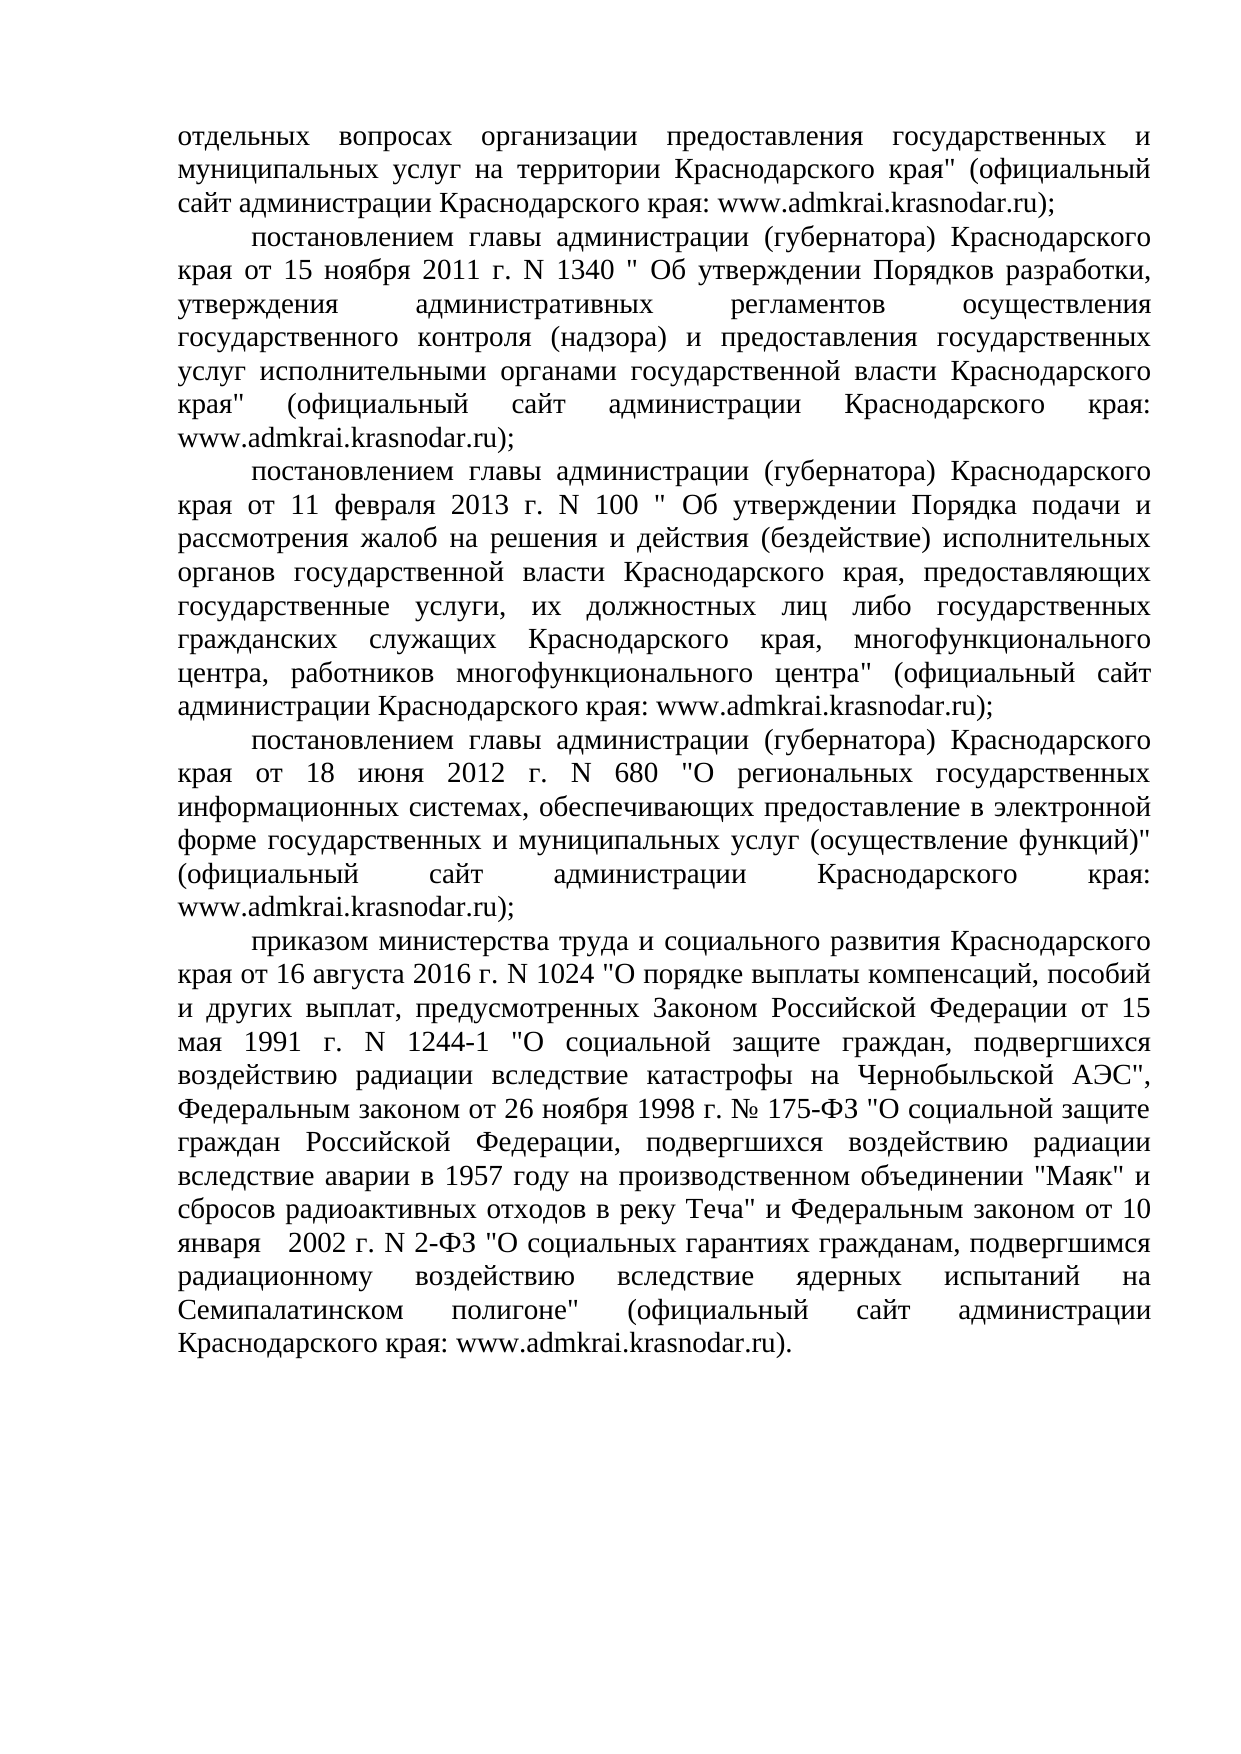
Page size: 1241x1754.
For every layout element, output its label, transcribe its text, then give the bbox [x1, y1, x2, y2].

text приказом министерства труда и социального развития Краснодарского края от 16 августа 2016 г. N 1024 "О порядке выплаты компенсаций, пособий и других выплат, предусмотренных Законом Российской Федерации от 15 мая 1991 г. N 1244-1 "О социальной защите граждан, подвергшихся воздействию радиации вследствие катастрофы на Чернобыльской АЭС", Федеральным законом от 26 ноября 1998 г. № 175-ФЗ "О социальной защите граждан Российской Федерации, подвергшихся воздействию радиации вследствие аварии в 1957 году на производственном объединении "Маяк" и сбросов радиоактивных отходов в реку Теча" и Федеральным законом от 10 января 2002 г. N 2-ФЗ "О социальных гарантиях гражданам, подвергшимся радиационному воздействию вследствие ядерных испытаний на Семипалатинском полигоне" (официальный сайт администрации Краснодарского края: www.admkrai.krasnodar.ru). [177, 923, 1152, 1359]
text постановлением главы администрации (губернатора) Краснодарского края от 18 июня 2012 г. N 680 "О региональных государственных информационных системах, обеспечивающих предоставление в электронной форме государственных и муниципальных услуг (осуществление функций)" (официальный сайт администрации Краснодарского края: www.admkrai.krasnodar.ru); [177, 722, 1152, 923]
text постановлением главы администрации (губернатора) Краснодарского края от 15 ноября 2011 г. N 1340 " Об утверждении Порядков разработки, утверждения административных регламентов осуществления государственного контроля (надзора) и предоставления государственных услуг исполнительными органами государственной власти Краснодарского края" (официальный сайт администрации Краснодарского края: www.admkrai.krasnodar.ru); [177, 219, 1152, 453]
text постановлением главы администрации (губернатора) Краснодарского края от 11 февраля 2013 г. N 100 " Об утверждении Порядка подачи и рассмотрения жалоб на решения и действия (бездействие) исполнительных органов государственной власти Краснодарского края, предоставляющих государственные услуги, их должностных лиц либо государственных гражданских служащих Краснодарского края, многофункционального центра, работников многофункционального центра" (официальный сайт администрации Краснодарского края: www.admkrai.krasnodar.ru); [177, 453, 1152, 722]
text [177, 118, 1152, 219]
